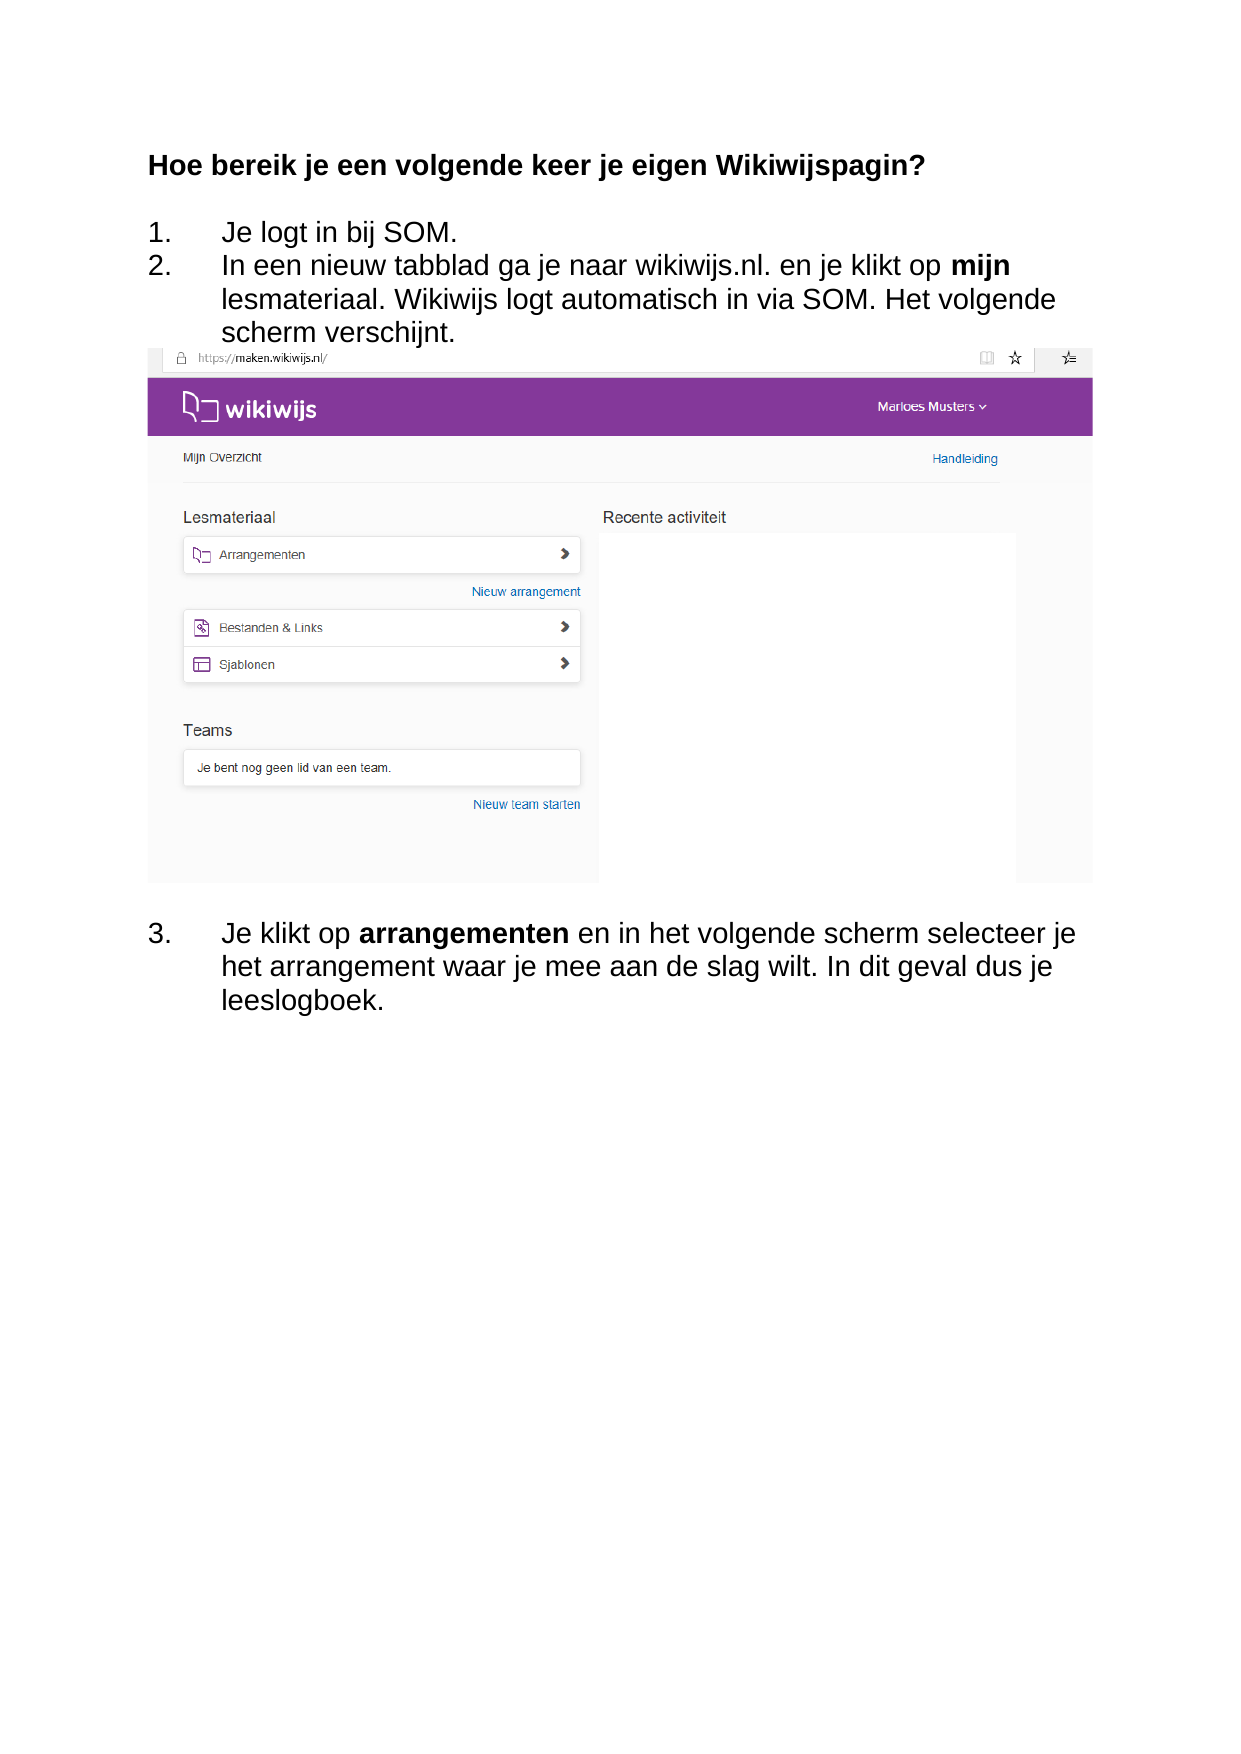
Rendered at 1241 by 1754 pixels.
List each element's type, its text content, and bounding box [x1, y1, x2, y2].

text 3. Je klikt op arrangementen en in het volgende scherm selecteer je het arrangement waar je mee aan de slag wilt. In dit geval dus je leeslogboek. [148, 916, 1093, 1016]
text Hoe bereik je een volgende keer je eigen Wikiwijspagin? [148, 148, 1093, 181]
picture [147, 348, 1093, 883]
text 1. Je logt in bij SOM. [148, 215, 1093, 248]
text 2. In een nieuw tabblad ga je naar wikiwijs.nl. en je klikt op mijn lesmateriaal. Wikiwijs logt automatisch in via SOM. Het volgende scherm verschijnt. [148, 248, 1093, 348]
